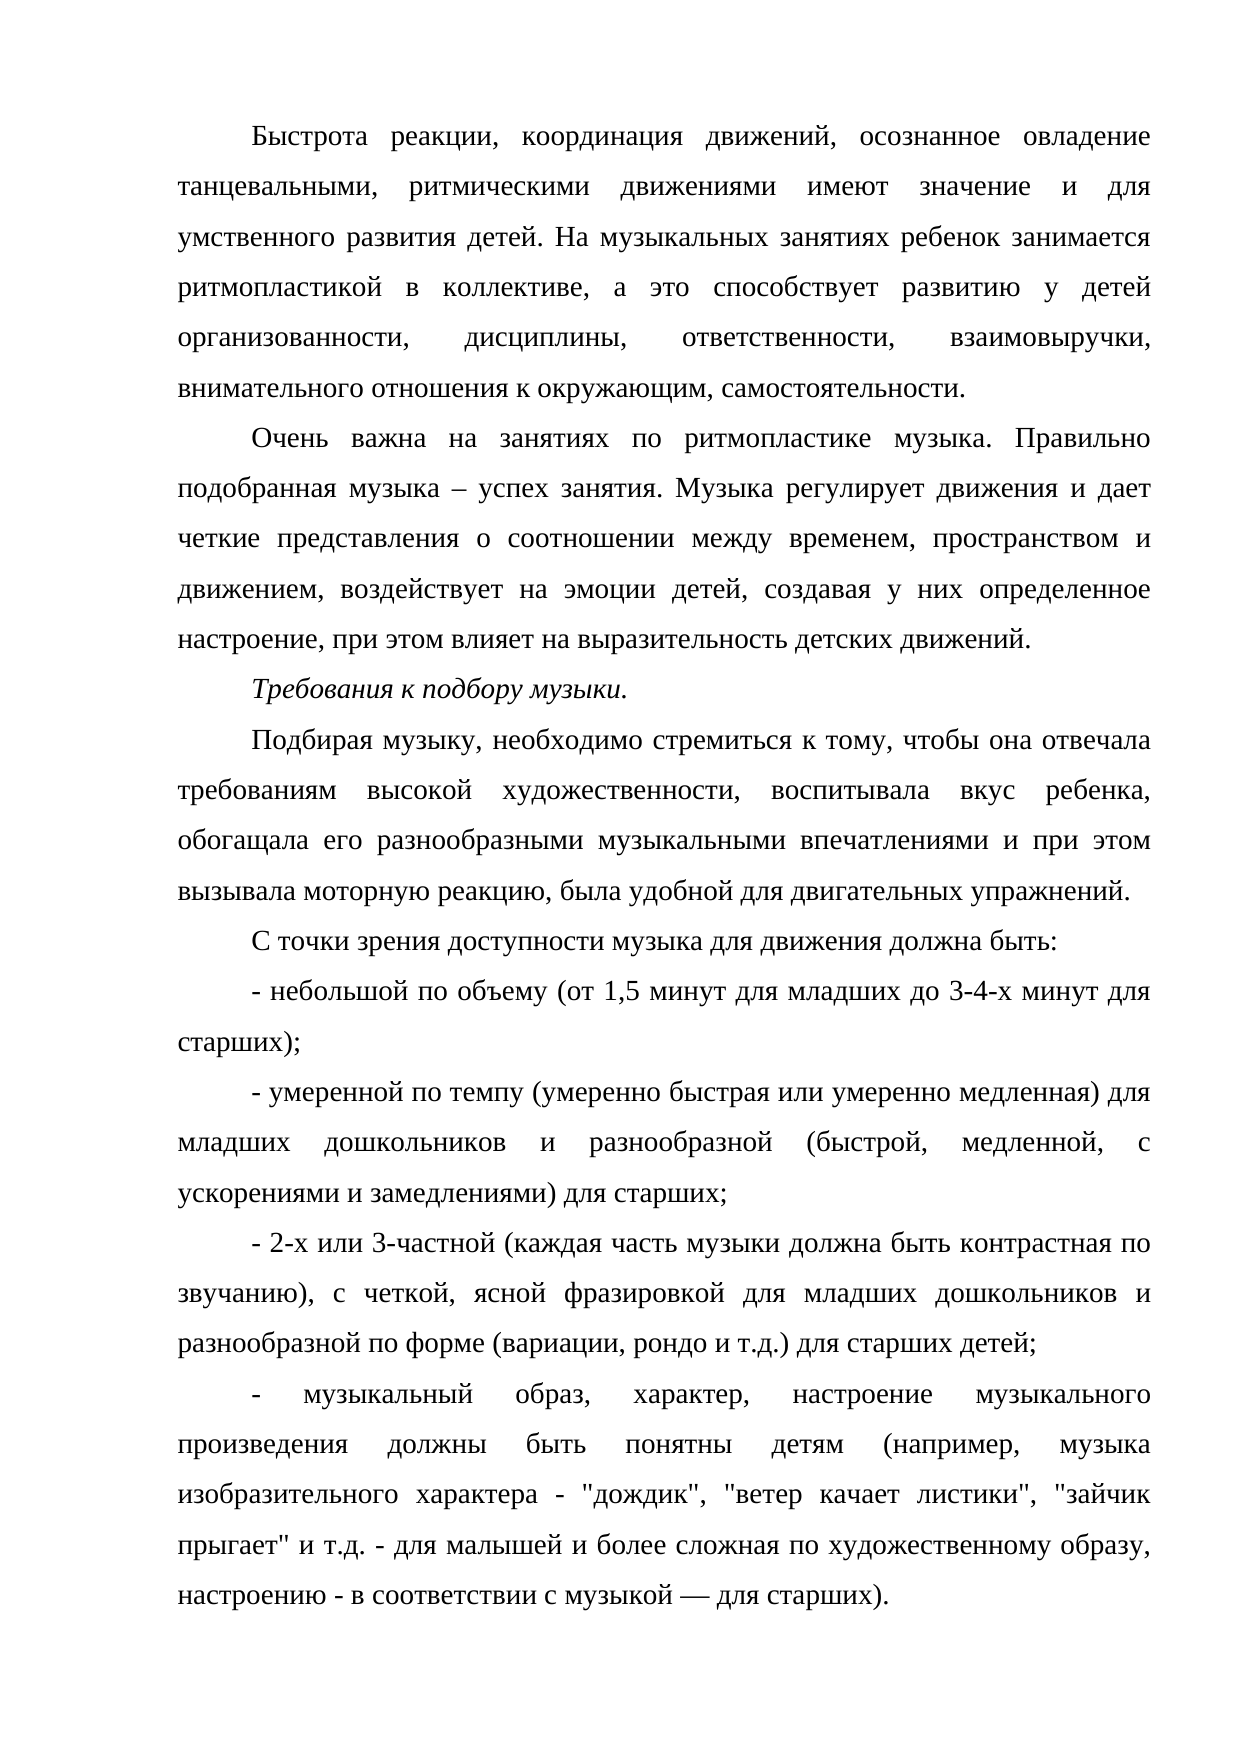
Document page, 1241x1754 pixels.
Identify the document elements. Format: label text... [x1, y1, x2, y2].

text Требования к подбору музыки. [177, 672, 1152, 705]
text - музыкальный образ, характер, настроение музыкального произведения должны быть понятны детям (например, музыка изобразительного характера - "дождик", "ветер качает листики", "зайчик прыгает" и т.д. - для малышей и более сложная по художественному образу, настроению - в соответствии с музыкой — для старших). [177, 1376, 1152, 1611]
text Подбирая музыку, необходимо стремиться к тому, чтобы она отвечала требованиям высокой художественности, воспитывала вкус ребенка, обогащала его разнообразными музыкальными впечатлениями и при этом вызывала моторную реакцию, была удобной для двигательных упражнений. [177, 722, 1152, 906]
text - небольшой по объему (от 1,5 минут для младших до 3-4-х минут для старших); [177, 973, 1152, 1057]
text Быстрота реакции, координация движений, осознанное овладение танцевальными, ритмическими движениями имеют значение и для умственного развития детей. На музыкальных занятиях ребенок занимается ритмопластикой в коллективе, а это способствует развитию у детей организованности, дисциплины, ответственности, взаимовыручки, внимательного отношения к окружающим, самостоятельности. [177, 118, 1152, 403]
text - умеренной по темпу (умеренно быстрая или умеренно медленная) для младших дошкольников и разнообразной (быстрой, медленной, с ускорениями и замедлениями) для старших; [177, 1074, 1152, 1208]
text Очень важна на занятиях по ритмопластике музыка. Правильно подобранная музыка – успех занятия. Музыка регулирует движения и дает четкие представления о соотношении между временем, пространством и движением, воздействует на эмоции детей, создавая у них определенное настроение, при этом влияет на выразительность детских движений. [177, 420, 1152, 655]
text С точки зрения доступности музыка для движения должна быть: [177, 923, 1152, 957]
text - 2-х или 3-частной (каждая часть музыки должна быть контрастная по звучанию), с четкой, ясной фразировкой для младших дошкольников и разнообразной по форме (вариации, рондо и т.д.) для старших детей; [177, 1225, 1152, 1359]
